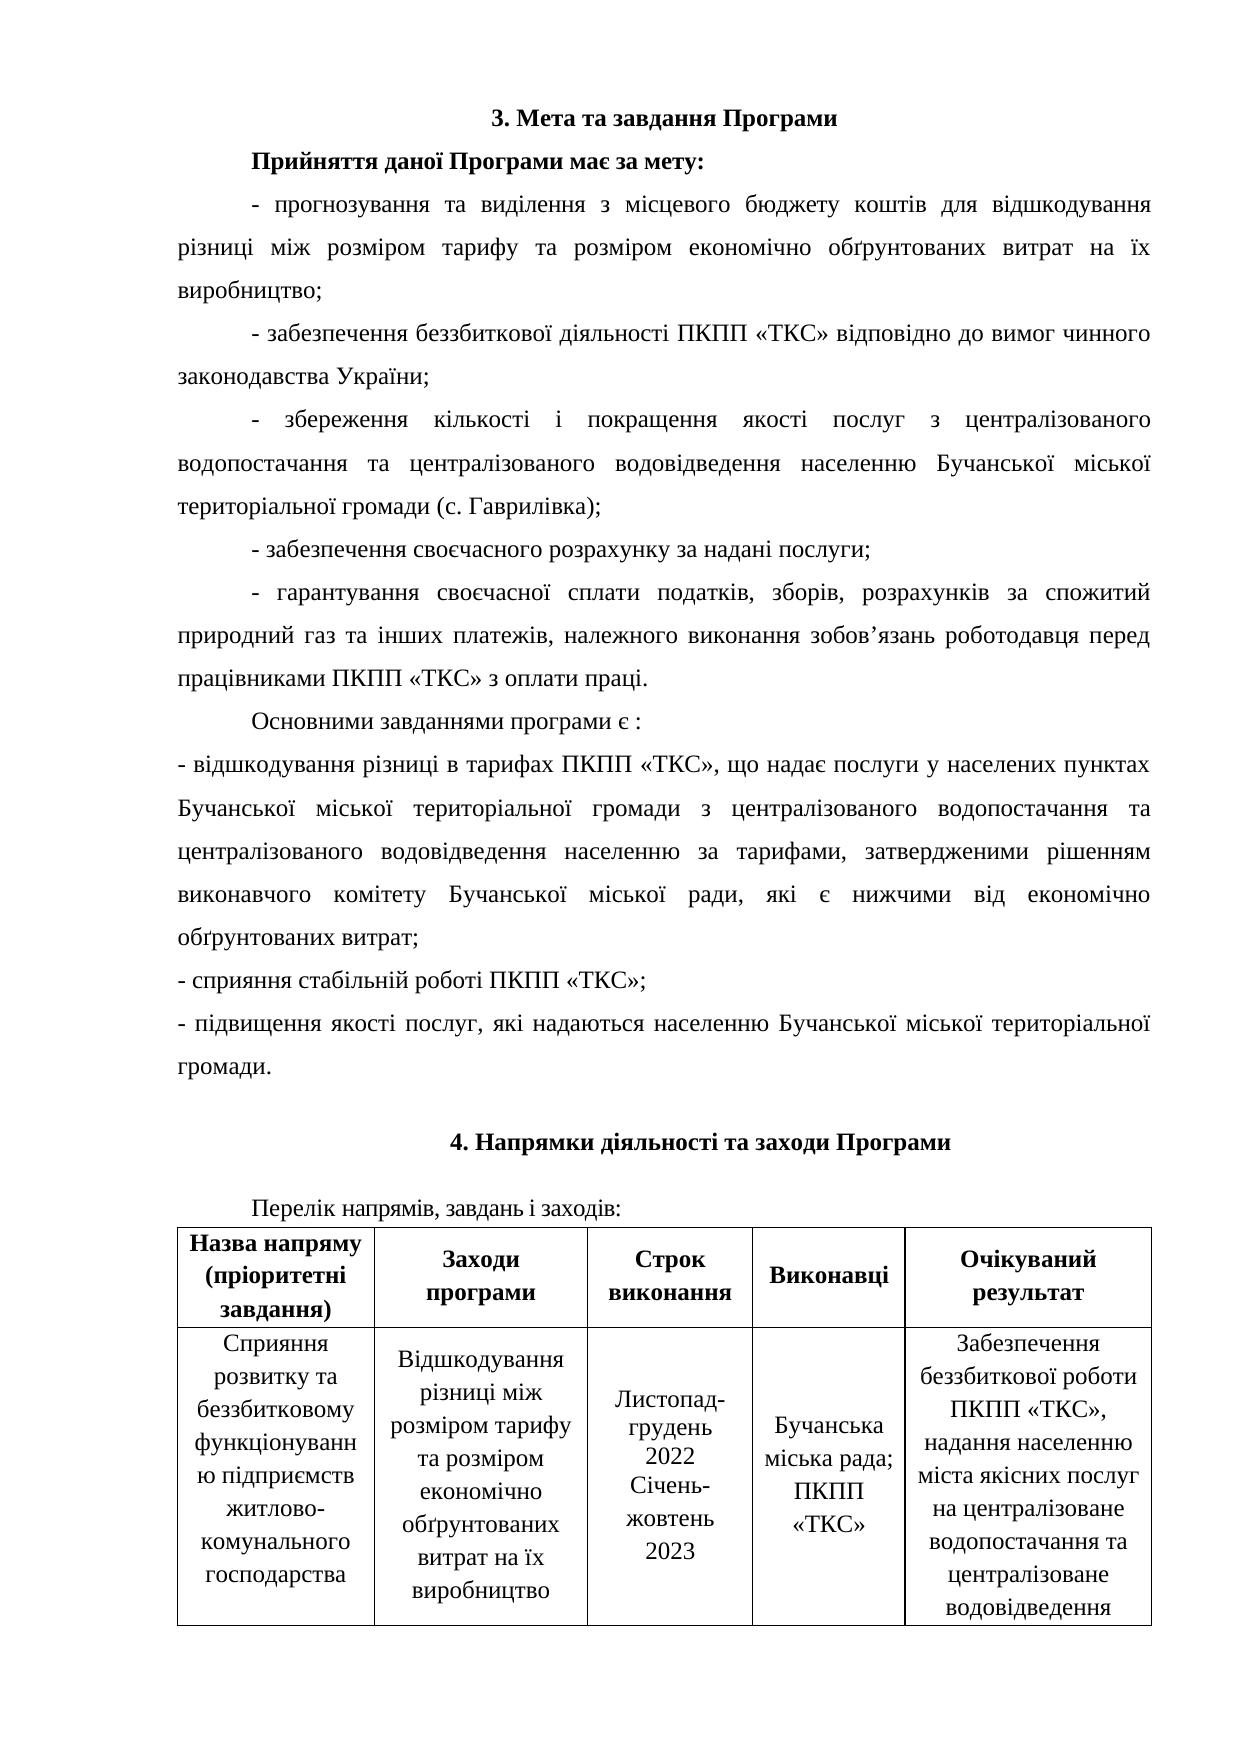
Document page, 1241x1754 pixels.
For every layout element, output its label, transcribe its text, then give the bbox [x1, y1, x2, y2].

table_cell Бучанська міська рада; ПКПП «ТКС» [753, 1328, 904, 1625]
table_header Назва напряму (пріоритетні завдання) [178, 1228, 374, 1327]
text - збереження кількості і покращення якості послуг з централізованого водопостачання та централізованого водовідведення населенню Бучанської міської територіальної громади (с. Гаврилівка); [177, 404, 1152, 519]
table_header Строк виконання [588, 1228, 752, 1327]
text - прогнозування та виділення з місцевого бюджету коштів для відшкодування різниці між розміром тарифу та розміром економічно обґрунтованих витрат на їх виробництво; [177, 189, 1152, 304]
text - гарантування своєчасної сплати податків, зборів, розрахунків за спожитий природний газ та інших платежів, належного виконання зобов’язань роботодавця перед працівниками ПКПП «ТКС» з оплати праці. [177, 577, 1152, 692]
text Перелік напрямів, завдань і заходів: [177, 1193, 1162, 1222]
text - підвищення якості послуг, які надаються населенню Бучанської міської територіальної громади. [177, 1008, 1152, 1080]
table_cell Забезпечення беззбиткової роботи ПКПП «ТКС», надання населенню міста якісних послуг на централізоване водопостачання та централізоване водовідведення [906, 1328, 1151, 1625]
table_header Заходи програми [375, 1228, 587, 1327]
table_cell Відшкодування різниці між розміром тарифу та розміром економічно обґрунтованих витрат на їх виробництво [375, 1328, 587, 1625]
text - сприяння стабільній роботі ПКПП «ТКС»; [177, 965, 1152, 994]
table_header Виконавці [753, 1228, 904, 1327]
text - забезпечення своєчасного розрахунку за надані послуги; [177, 534, 1152, 563]
table_cell Сприяння розвитку та беззбитковому функціонуванню підприємств житлово-комунального господарства [178, 1328, 374, 1625]
text 4. Напрямки діяльності та заходи Програми [177, 1127, 1152, 1156]
text Основними завданнями програми є : [177, 706, 1152, 735]
text 3. Мета та завдання Програми [177, 103, 1152, 131]
table_header Очікуваний результат [906, 1228, 1151, 1327]
text - відшкодування різниці в тарифах ПКПП «ТКС», що надає послуги у населених пунктах Бучанської міської територіальної громади з централізованого водопостачання та централізованого водовідведення населенню за тарифами, затвердженими рішенням виконавчого комітету Бучанської міської ради, які є нижчими від економічно обґрунтованих витрат; [177, 749, 1152, 951]
table_cell Листопад-грудень 2022 Січень-жовтень 2023 [588, 1328, 752, 1625]
text - забезпечення беззбиткової діяльності ПКПП «ТКС» відповідно до вимог чинного законодавства України; [177, 318, 1152, 390]
text Прийняття даної Програми має за мету: [177, 146, 1152, 174]
